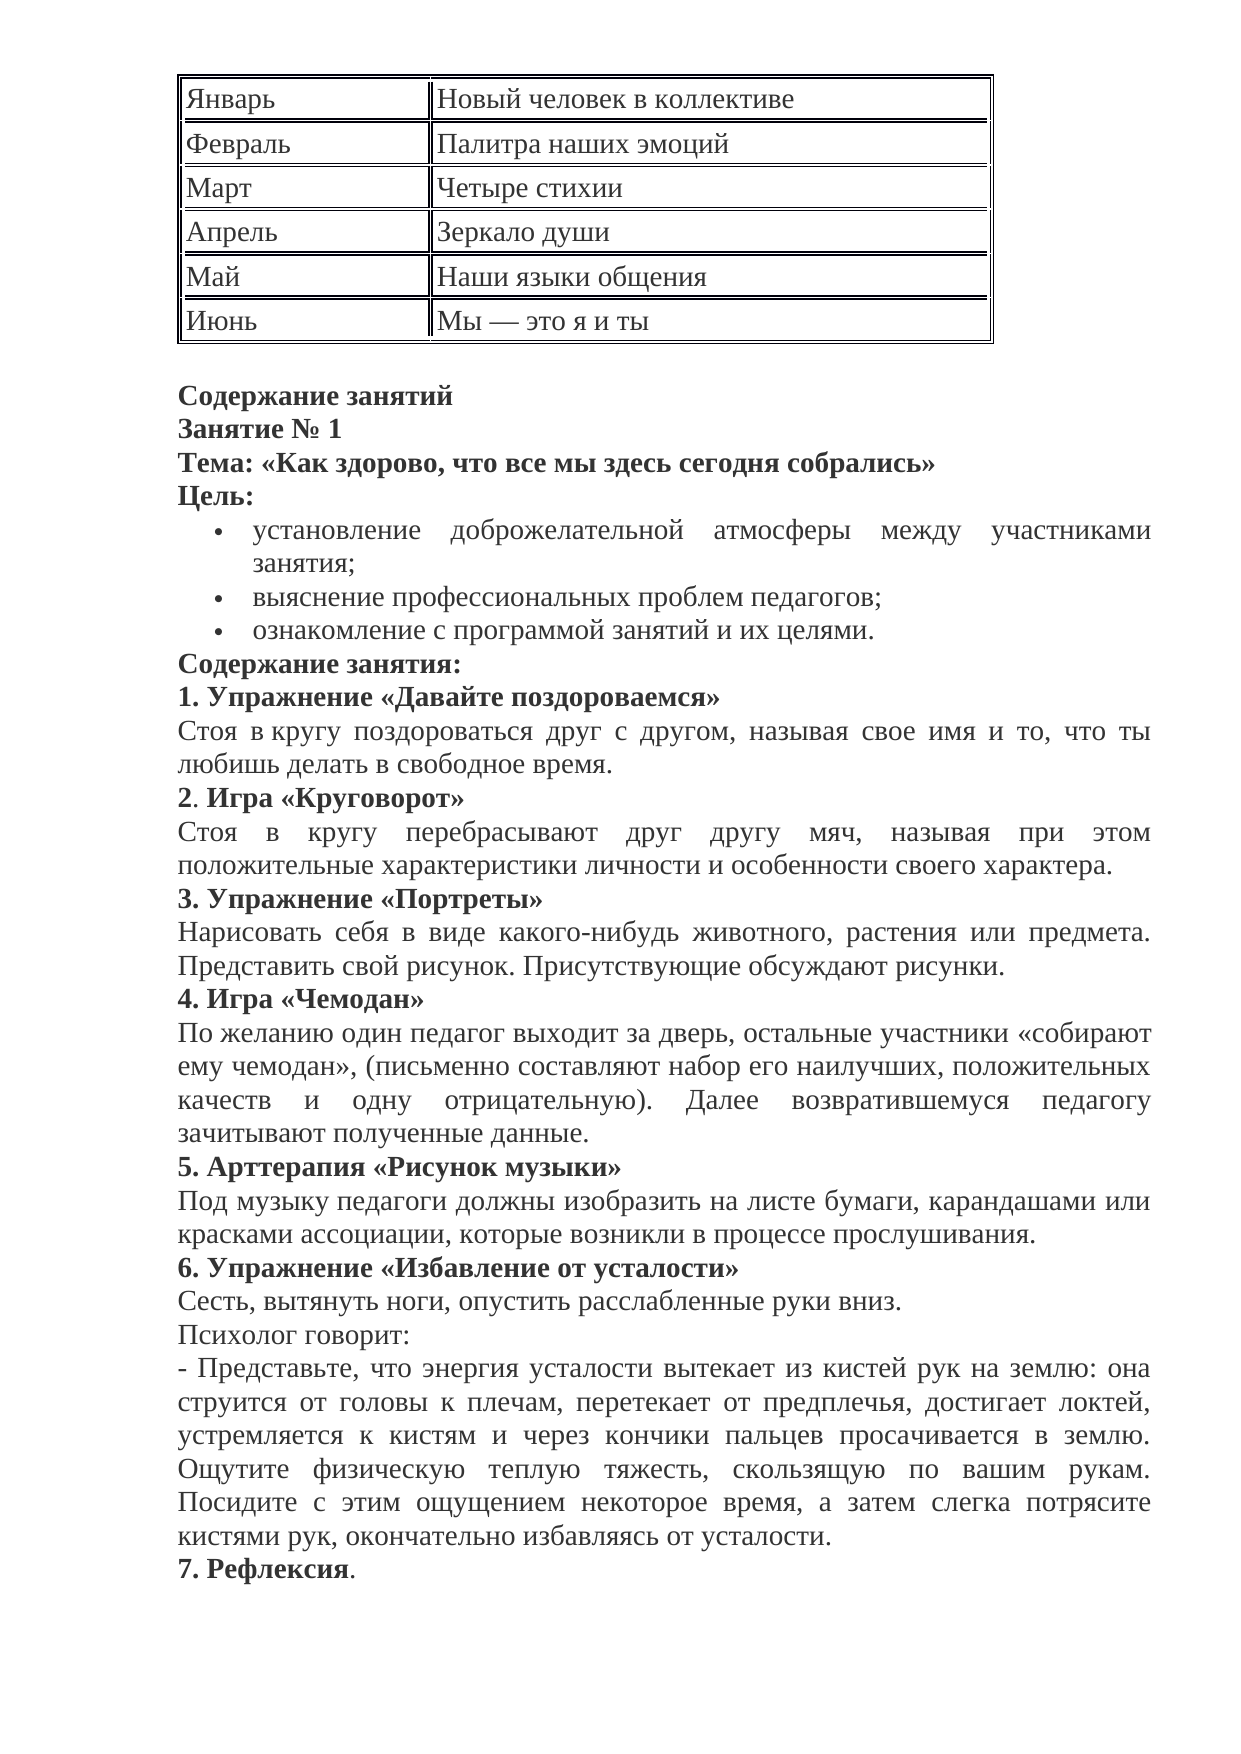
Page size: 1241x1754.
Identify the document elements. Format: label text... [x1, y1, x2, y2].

table_cell Новый человек в коллективе [431, 79, 990, 118]
list выяснение профессиональных проблем педагогов; [215, 579, 1152, 612]
text Стоя в кругу перебрасывают друг другу мяч, называя при этом положительные характеристики личности и особенности своего характера. [177, 814, 1152, 881]
text Под музыку педагоги должны изобразить на листе бумаги, карандашами или красками ассоциации, которые возникли в процессе прослушивания. [177, 1183, 1152, 1250]
text - Представьте, что энергия усталости вытекает из кистей рук на землю: она струится от головы к плечам, перетекает от предплечья, достигает локтей, устремляется к кистям и через кончики пальцев просачивается в землю. Ощутите физическую теплую тяжесть, скользящую по вашим рукам. Посидите с этим ощущением некоторое время, а затем слегка потрясите кистями рук, окончательно избавляясь от усталости. [177, 1350, 1152, 1552]
table_cell Январь [180, 76, 431, 118]
text 6. Упражнение «Избавление от усталости» [177, 1250, 1152, 1283]
text 1. Упражнение «Давайте поздороваемся» [177, 679, 1152, 713]
text Содержание занятий [177, 378, 1152, 411]
table_cell Май [180, 251, 431, 295]
text 7. Рефлексия. [177, 1552, 1152, 1585]
table_cell Февраль [180, 118, 431, 162]
table_cell Апрель [180, 207, 431, 251]
text 5. Арттерапия «Рисунок музыки» [177, 1149, 1152, 1183]
text Психолог говорит: [177, 1317, 1152, 1350]
list установление доброжелательной атмосферы между участниками занятия; [215, 512, 1152, 579]
table_cell Палитра наших эмоций [431, 118, 992, 162]
text Стоя в кругу поздороваться друг с другом, называя свое имя и то, что ты любишь делать в свободное время. [177, 713, 1152, 780]
text 2. Игра «Круговорот» [177, 780, 1152, 814]
text Занятие № 1 [177, 411, 1152, 445]
table_cell Июнь [180, 295, 431, 339]
table_cell Зеркало души [431, 207, 992, 251]
text Нарисовать себя в виде какого-нибудь животного, растения или предмета. Представить свой рисунок. Присутствующие обсуждают рисунки. [177, 914, 1152, 981]
table_cell Наши языки общения [431, 251, 992, 295]
list ознакомление с программой занятий и их целями. [215, 612, 1152, 646]
text Тема: «Как здорово, что все мы здесь сегодня собрались» [177, 445, 1152, 478]
text Сесть, вытянуть ноги, опустить расслабленные руки вниз. [177, 1283, 1152, 1317]
table_cell Мы — это я и ты [431, 295, 992, 339]
text 3. Упражнение «Портреты» [177, 881, 1152, 914]
text Цель: [177, 478, 1152, 512]
text По желанию один педагог выходит за дверь, остальные участники «собирают ему чемодан», (письменно составляют набор его наилучших, положительных качеств и одну отрицательную). Далее возвратившемуся педагогу зачитывают полученные данные. [177, 1015, 1152, 1149]
table_cell Март [180, 163, 431, 207]
text Содержание занятия: [177, 646, 1152, 679]
table_cell Четыре стихии [431, 163, 992, 207]
text 4. Игра «Чемодан» [177, 981, 1152, 1015]
